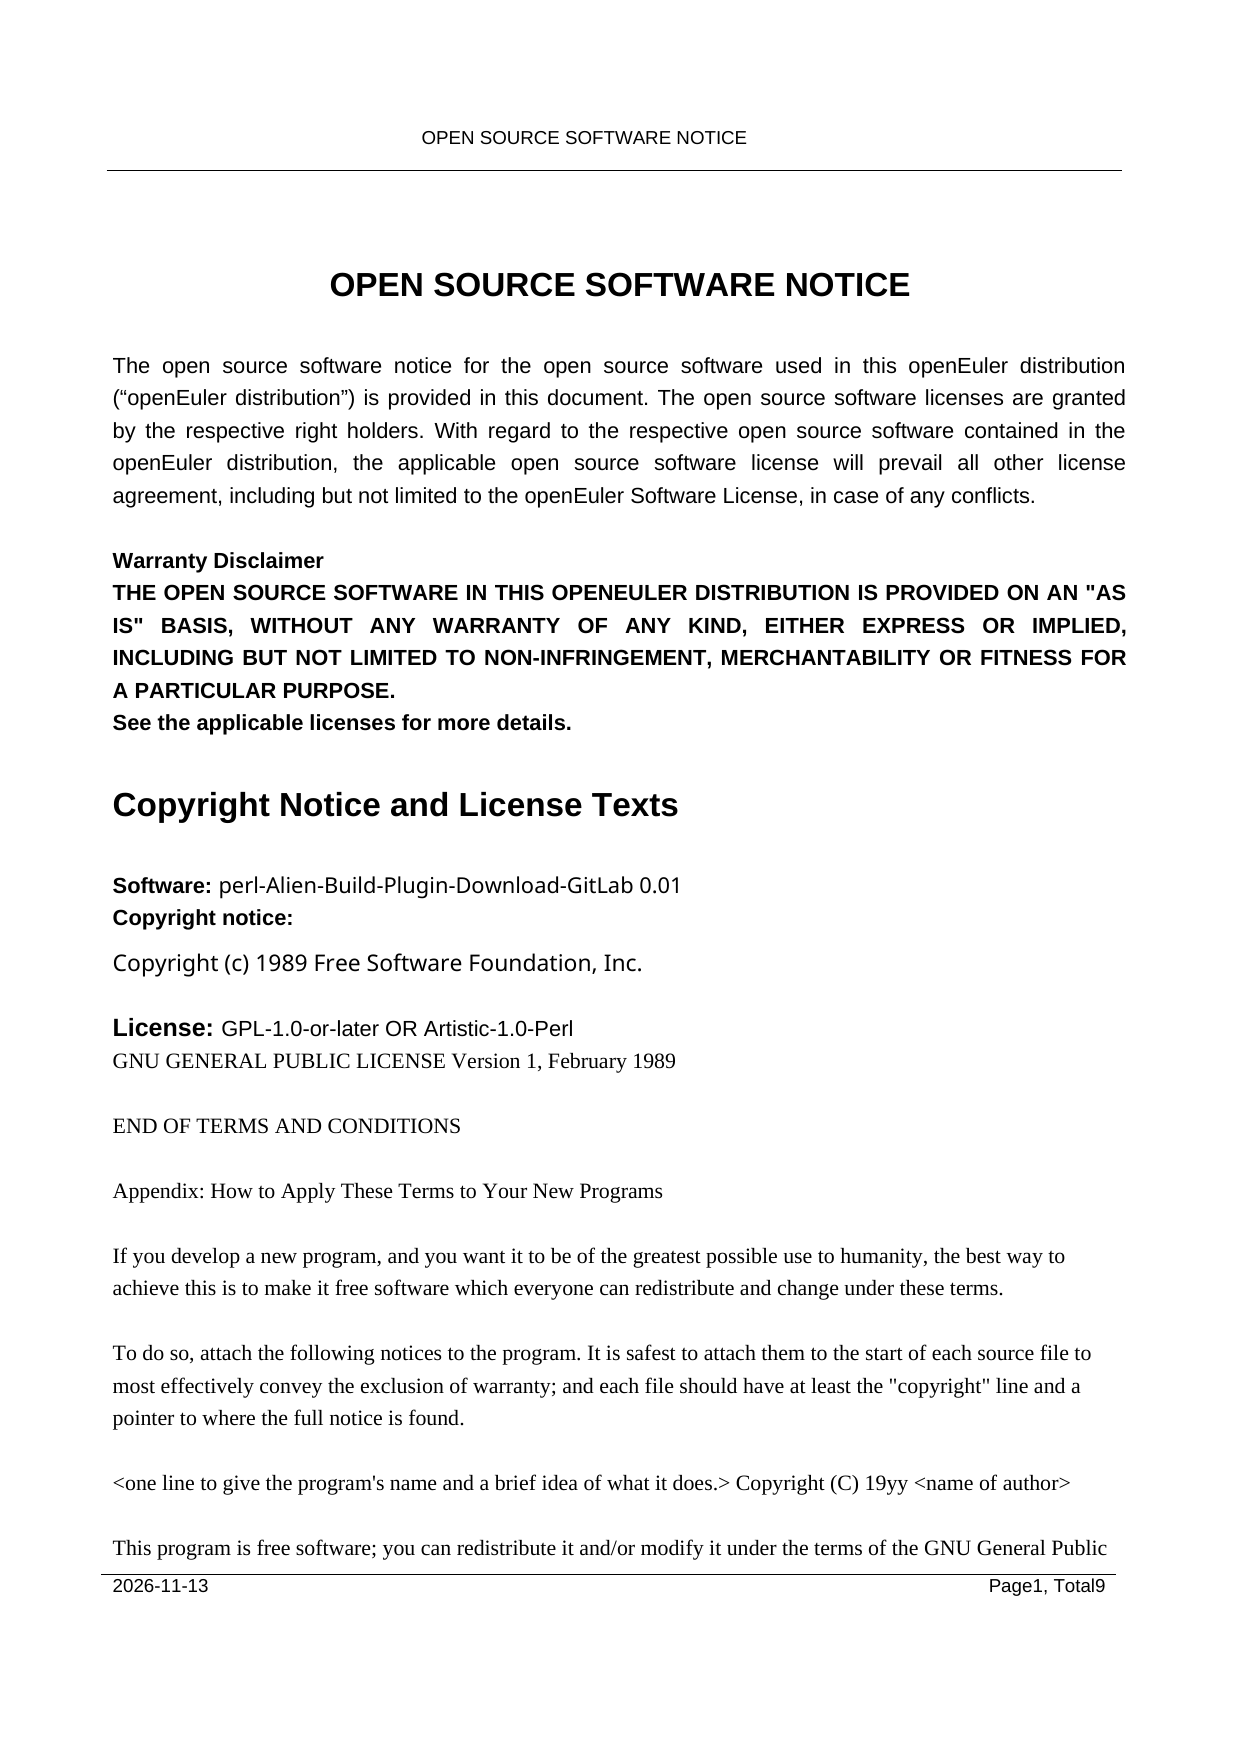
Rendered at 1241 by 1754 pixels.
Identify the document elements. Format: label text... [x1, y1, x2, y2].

text Copyright Notice and License Texts [112, 771, 1128, 836]
text THE OPEN SOURCE SOFTWARE IN THIS OPENEULER DISTRIBUTION IS PROVIDED ON AN "AS IS" BASIS, WITHOUT ANY WARRANTY OF ANY KIND, EITHER EXPRESS OR IMPLIED, INCLUDING BUT NOT LIMITED TO NON-INFRINGEMENT, MERCHANTABILITY OR FITNESS FOR A PARTICULAR PURPOSE. See the applicable licenses for more details. [112, 576, 1128, 739]
text License: GPL-1.0-or-later OR Artistic-1.0-Perl [112, 1012, 1128, 1044]
text OPEN SOURCE SOFTWARE NOTICE [112, 251, 1128, 316]
text Copyright (c) 1989 Free Software Foundation, Inc. [112, 947, 1128, 1012]
title Software: perl-Alien-Build-Plugin-Download-GitLab 0.01 [112, 869, 1128, 901]
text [112, 1044, 1128, 1564]
text The open source software notice for the open source software used in this openEuler distribution (“openEuler distribution”) is provided in this document. The open source software licenses are granted by the respective right holders. With regard to the respective open source software contained in the openEuler distribution, the applicable open source software license will prevail all other license agreement, including but not limited to the openEuler Software License, in case of any conflicts. [112, 349, 1128, 511]
text Warranty Disclaimer [112, 544, 1128, 576]
text Copyright notice: [112, 901, 1128, 934]
